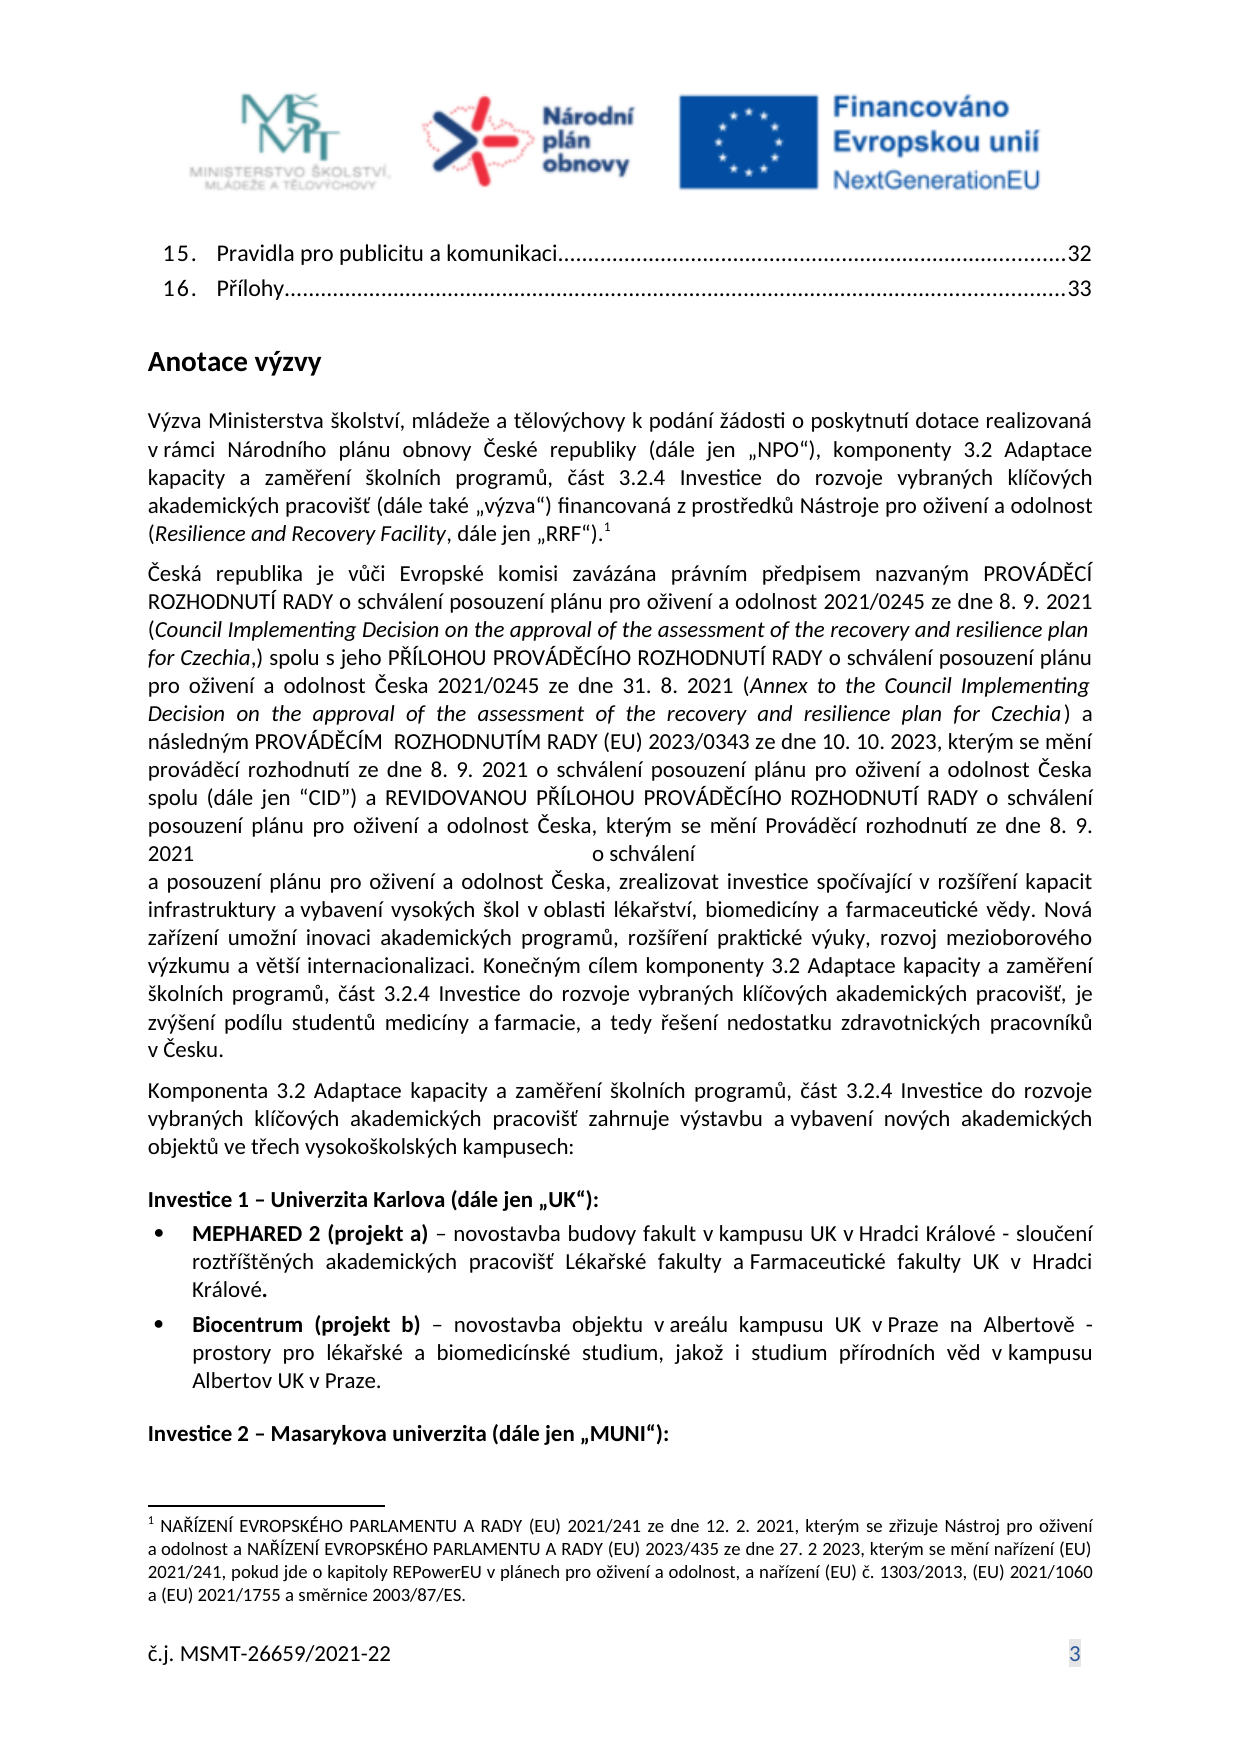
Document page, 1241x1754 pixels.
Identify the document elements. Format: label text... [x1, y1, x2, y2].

text Anotace výzvy [148, 343, 1093, 379]
picture [178, 73, 1062, 210]
text Investice 2 – Masarykova univerzita (dále jen „MUNI“): [148, 1419, 1093, 1447]
list MEPHARED 2 (projekt a) – novostavba budovy fakult v kampusu UK v Hradci Králové - sloučení roztříštěných akademických pracovišť Lékařské fakulty a Farmaceutické fakulty UK v Hradci Králové. [155, 1219, 1093, 1303]
list Biocentrum (projekt b) – novostavba objektu v areálu kampusu UK v Praze na Albertově - prostory pro lékařské a biomedicínské studium, jakož i studium přírodních věd v kampusu Albertov UK v Praze. [154, 1310, 1093, 1394]
text Investice 1 – Univerzita Karlova (dále jen „UK“): [148, 1185, 1093, 1213]
text Komponenta 3.2 Adaptace kapacity a zaměření školních programů, část 3.2.4 Investice do rozvoje vybraných klíčových akademických pracovišť zahrnuje výstavbu a vybavení nových akademických objektů ve třech vysokoškolských kampusech: [148, 1076, 1093, 1160]
text Výzva Ministerstva školství, mládeže a tělovýchovy k podání žádosti o poskytnutí dotace realizovaná v rámci Národního plánu obnovy České republiky (dále jen „NPO“), komponenty 3.2 Adaptace kapacity a zaměření školních programů, část 3.2.4 Investice do rozvoje vybraných klíčových akademických pracovišť (dále také „výzva“) financovaná z prostředků Nástroje pro oživení a odolnost (Resilience and Recovery Facility, dále jen „RRF“). [148, 407, 1093, 547]
text Česká republika je vůči Evropské komisi zavázána právním předpisem nazvaným PROVÁDĚCÍ ROZHODNUTÍ RADY o schválení posouzení plánu pro oživení a odolnost 2021/0245 ze dne 8. 9. 2021 (Council Implementing Decision on the approval of the assessment of the recovery and resilience plan for Czechia,) spolu s jeho PŘÍLOHOU PROVÁDĚCÍHO ROZHODNUTÍ RADY o schválení posouzení plánu pro oživení a odolnost Česka 2021/0245 ze dne 31. 8. 2021 (Annex to the Council Implementing Decision on the approval of the assessment of the recovery and resilience plan for Czechia) a následným PROVÁDĚCÍM ROZHODNUTÍM RADY (EU) 2023/0343 ze dne 10. 10. 2023, kterým se mění prováděcí rozhodnutí ze dne 8. 9. 2021 o schválení posouzení plánu pro oživení a odolnost Česka spolu (dále jen “CID”) a REVIDOVANOU PŘÍLOHOU PROVÁDĚCÍHO ROZHODNUTÍ RADY o schválení posouzení plánu pro oživení a odolnost Česka, kterým se mění Prováděcí rozhodnutí ze dne 8. 9. 2021 o schválení a posouzení plánu pro oživení a odolnost Česka, zrealizovat investice spočívající v rozšíření kapacit infrastruktury a vybavení vysokých škol v oblasti lékařství, biomedicíny a farmaceutické vědy. Nová zařízení umožní inovaci akademických programů, rozšíření praktické výuky, rozvoj mezioborového výzkumu a větší internacionalizaci. Konečným cílem komponenty 3.2 Adaptace kapacity a zaměření školních programů, část 3.2.4 Investice do rozvoje vybraných klíčových akademických pracovišť, je zvýšení podílu studentů medicíny a farmacie, a tedy řešení nedostatku zdravotnických pracovníků v Česku. [148, 559, 1093, 1064]
